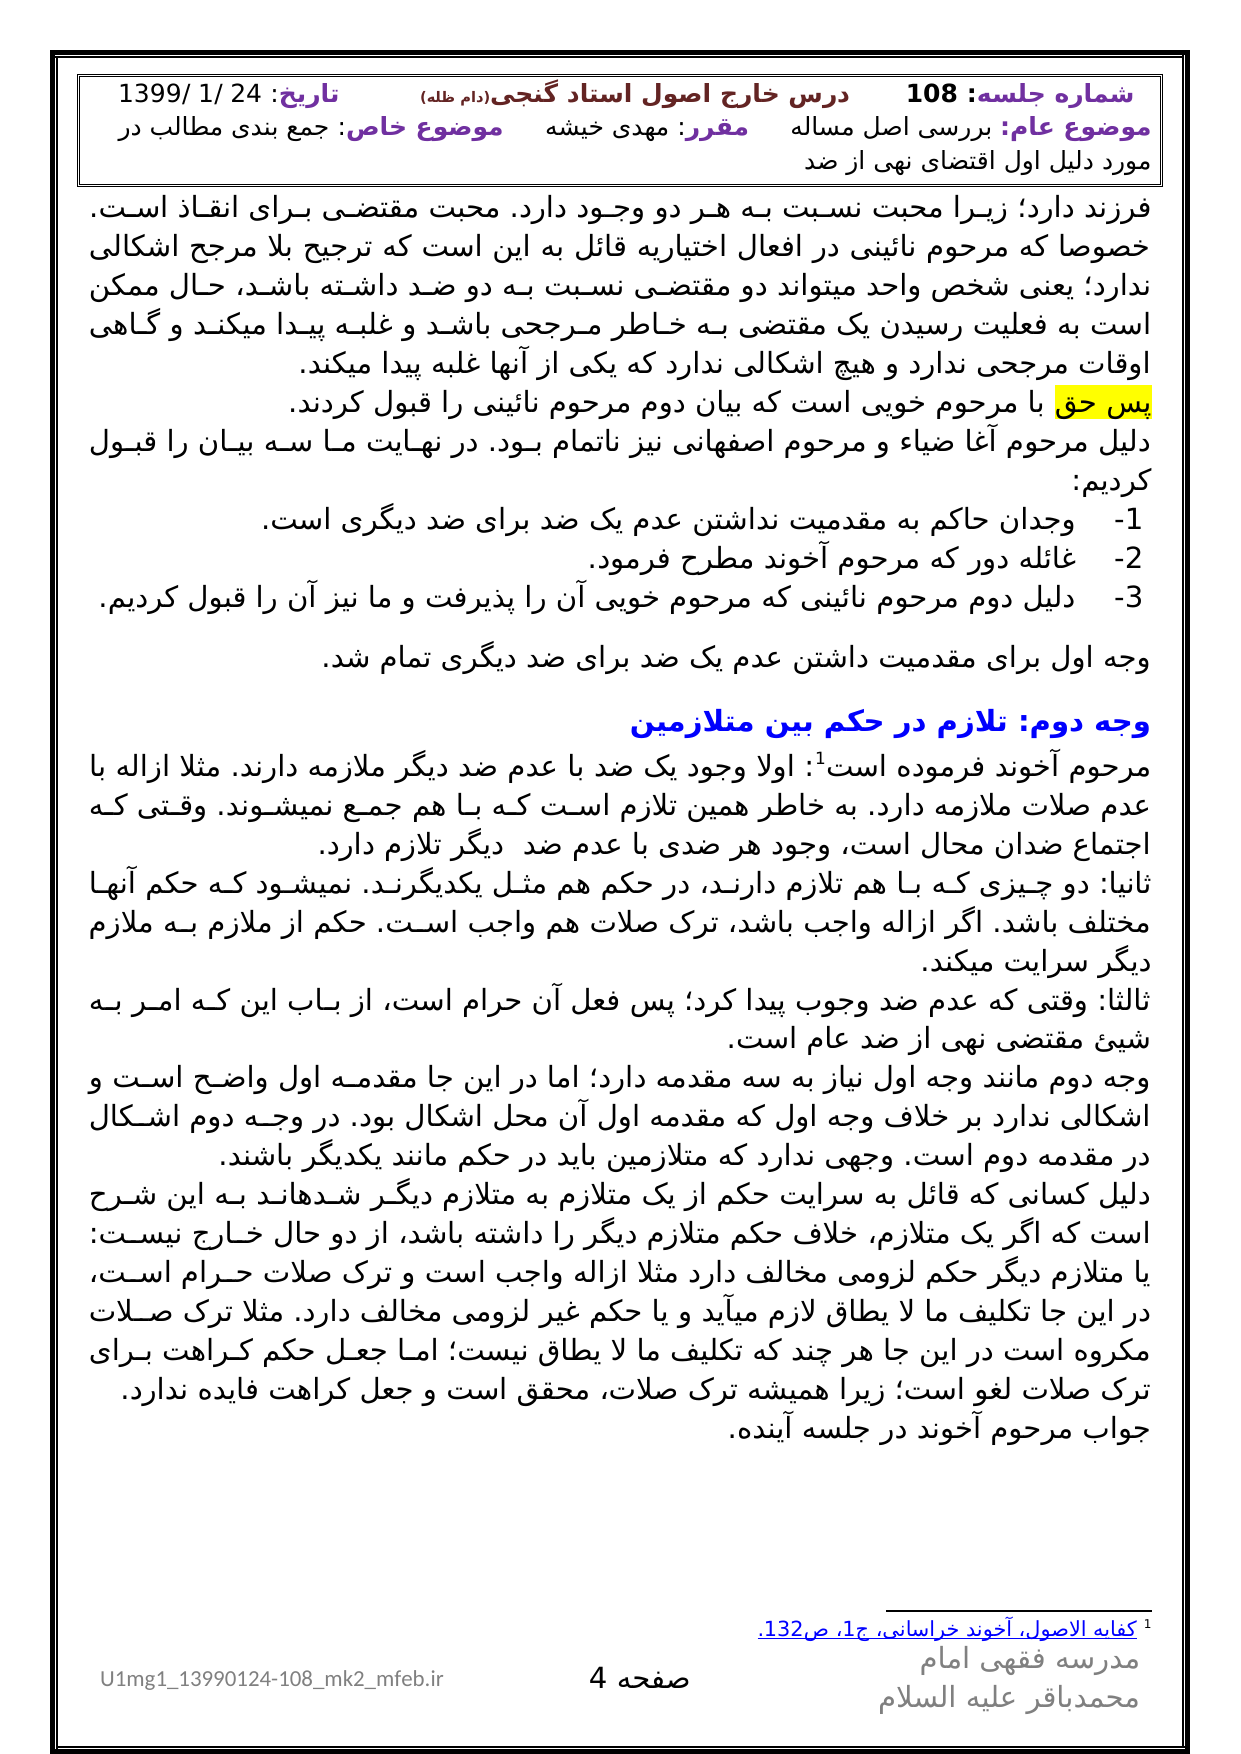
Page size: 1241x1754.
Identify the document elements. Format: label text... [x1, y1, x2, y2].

list دلیل دوم مرحوم نائینی که مرحوم خویی آن را پذیرفت و ما نیز آن را قبول کردیم. [89, 580, 1114, 614]
text وجه اول برای مقدمیت داشتن عدم یک ضد برای ضد دیگری تمام شد. [89, 640, 1152, 674]
text دلیل مرحوم آغا ضیاء و مرحوم اصفهانی نیز ناتمام بود. در نهایت ما سه بیان را قبول کردیم: [89, 424, 1152, 497]
text وجه دوم مانند وجه اول نیاز به سه مقدمه دارد؛ اما در این جا مقدمه اول واضح است و اشکالی ندارد بر خلاف وجه اول که مقدمه اول آن محل اشکال بود. در وجه دوم اشکال در مقدمه دوم است. وجهی ندارد که متلازمین باید در حکم مانند یکدیگر باشند. [89, 1061, 1152, 1173]
text ثانیا: دو چیزی که با هم تلازم دارند، در حکم هم مثل یکدیگرند. نمیشود که حکم آنها مختلف باشد. اگر ازاله واجب باشد، ترک صلات هم واجب است. حکم از ملازم به ملازم دیگر سرایت میکند. [89, 866, 1152, 978]
list غائله دور که مرحوم آخوند مطرح فرمود. [89, 541, 1114, 575]
text جواب مرحوم آخوند در جلسه آینده. [89, 1411, 1152, 1445]
text مرحوم آخوند فرموده است: اولا وجود یک ضد با عدم ضد دیگر ملازمه دارند. مثلا ازاله با عدم صلات ملازمه دارد. به خاطر همین تلازم است که با هم جمع نمیشوند. وقتی که اجتماع ضدان محال است، وجود هر ضدی با عدم ضد دیگر تلازم دارد. [89, 749, 1152, 861]
text دلیل کسانی که قائل به سرایت حکم از یک متلازم به متلازم دیگر شدهاند به این شرح است که اگر یک متلازم، خلاف حکم متلازم دیگر را داشته باشد، از دو حال خارج نیست: یا متلازم دیگر حکم لزومی مخالف دارد مثلا ازاله واجب است و ترک صلات حرام است، در این جا تکلیف ما لا یطاق لازم میآید و یا حکم غیر لزومی مخالف دارد. مثلا ترک صلات مکروه است در این جا هر چند که تکلیف ما لا یطاق نیست؛ اما جعل حکم کراهت برای ترک صلات لغو است؛ زیرا همیشه ترک صلات، محقق است و جعل کراهت فایده ندارد. [89, 1178, 1152, 1406]
text ثالثا: وقتی که عدم ضد وجوب پیدا کرد؛ پس فعل آن حرام است، از باب این که امر به شیئ مقتضی نهی از ضد عام است. [89, 983, 1152, 1056]
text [89, 191, 1152, 380]
list وجدان حاکم به مقدمیت نداشتن عدم یک ضد برای ضد دیگری است. [89, 502, 1114, 536]
subtitle وجه دوم: تلازم در حکم بین متلازمین [89, 704, 1152, 738]
text پس حق با مرحوم خویی است که بیان دوم مرحوم نائینی را قبول کردند. [89, 385, 1055, 419]
